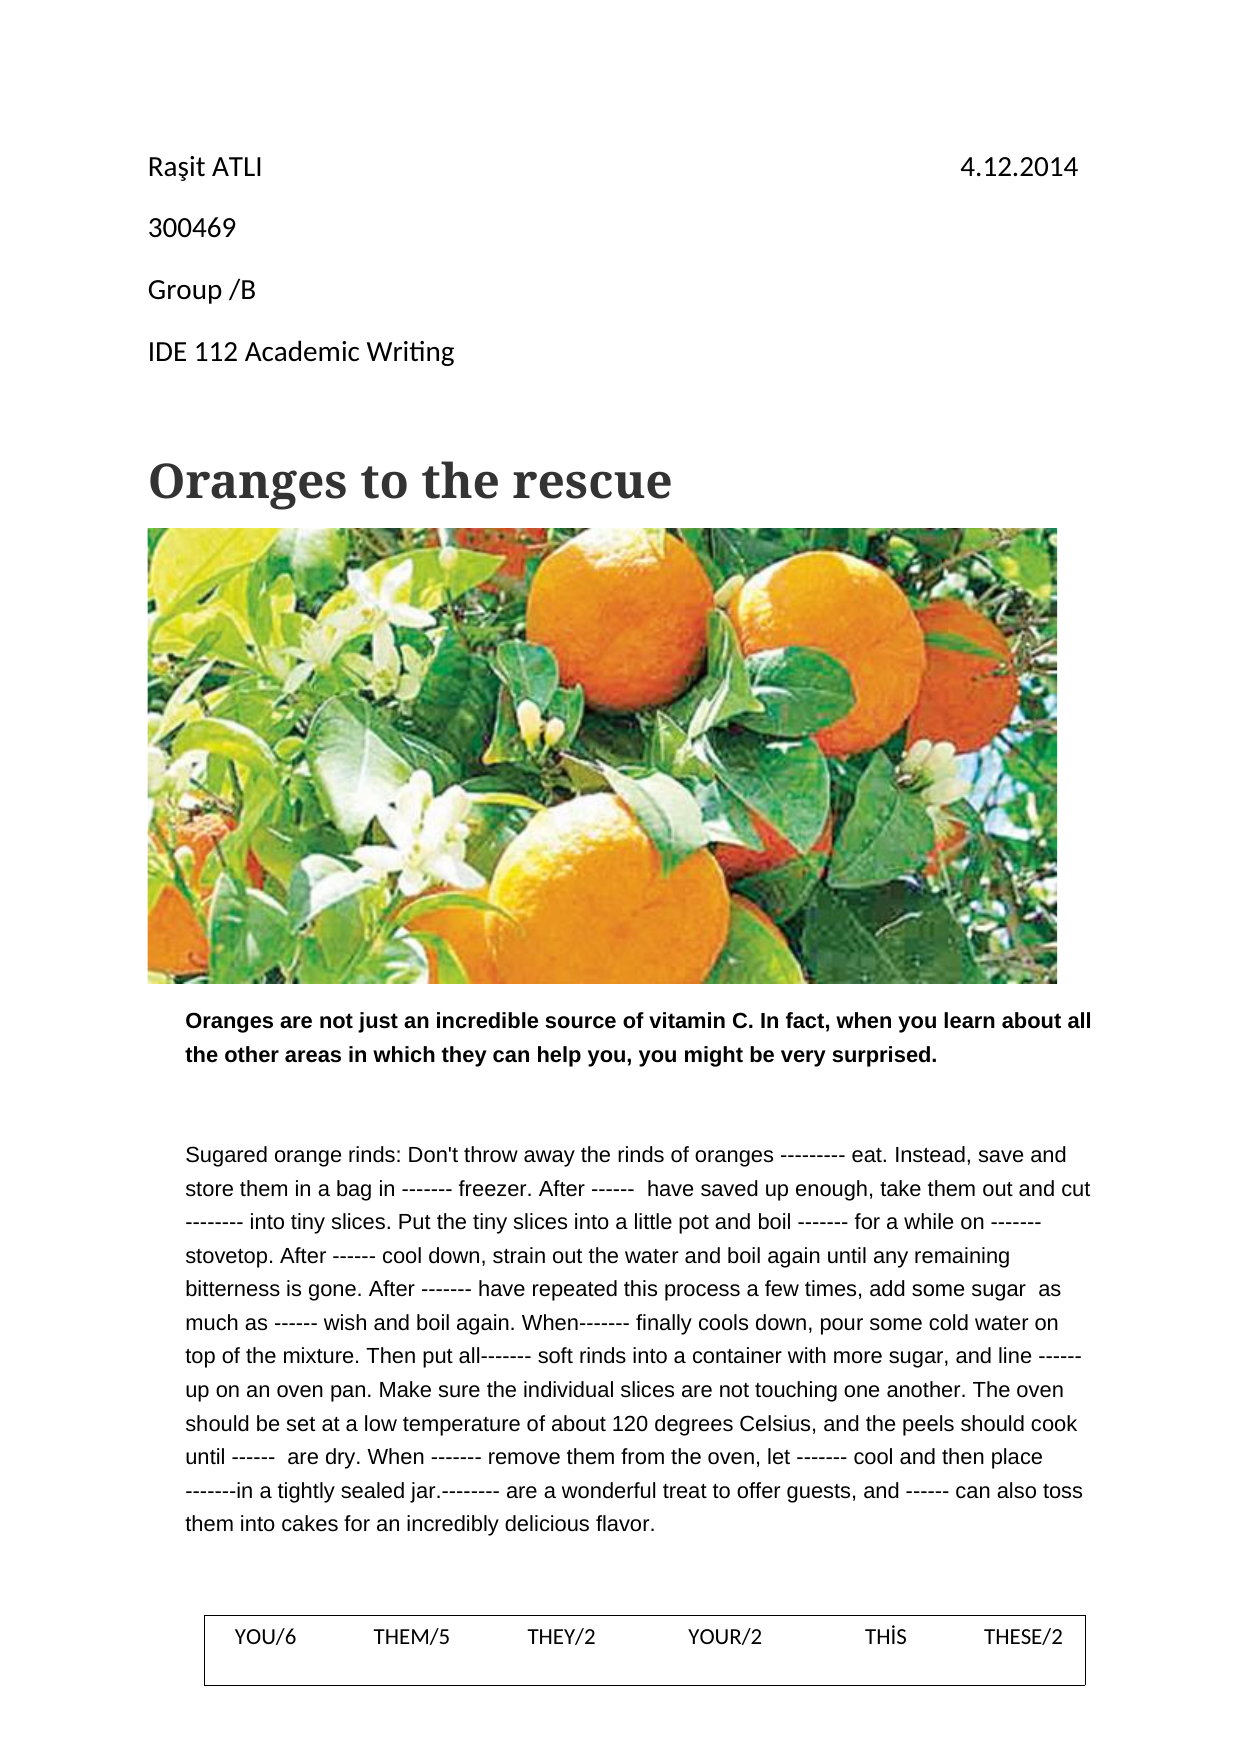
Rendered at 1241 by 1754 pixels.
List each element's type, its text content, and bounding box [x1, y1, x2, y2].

picture [147, 528, 1058, 984]
text Oranges to the rescue [148, 448, 1093, 513]
text Oranges are not just an incredible source of vitamin C. In fact, when you learn about all the other areas in which they can help you, you might be very surprised. Sugared orange rinds: Don't throw away the rinds of oranges --------- eat. Instead, save and store them in a bag in ------- freezer. After ------ have saved up enough, take them out and cut -------- into tiny slices. Put the tiny slices into a little pot and boil ------- for a while on -------stovetop. After ------ cool down, strain out the water and boil again until any remaining bitterness is gone. After ------- have repeated this process a few times, add some sugar as much as ------ wish and boil again. When------- finally cools down, pour some cold water on top of the mixture. Then put all------- soft rinds into a container with more sugar, and line ------up on an oven pan. Make sure the individual slices are not touching one another. The oven should be set at a low temperature of about 120 degrees Celsius, and the peels should cook until ------ are dry. When ------- remove them from the oven, let ------- cool and then place -------in a tightly sealed jar.-------- are a wonderful treat to offer guests, and ------ can also toss them into cakes for an incredibly delicious flavor. [185, 1000, 1093, 1603]
text Group /B [148, 271, 1093, 307]
text IDE 112 Academic Writing [148, 333, 1093, 368]
text 300469 [148, 209, 1093, 245]
text Raşit ATLI 4.12.2014 [148, 148, 1093, 183]
